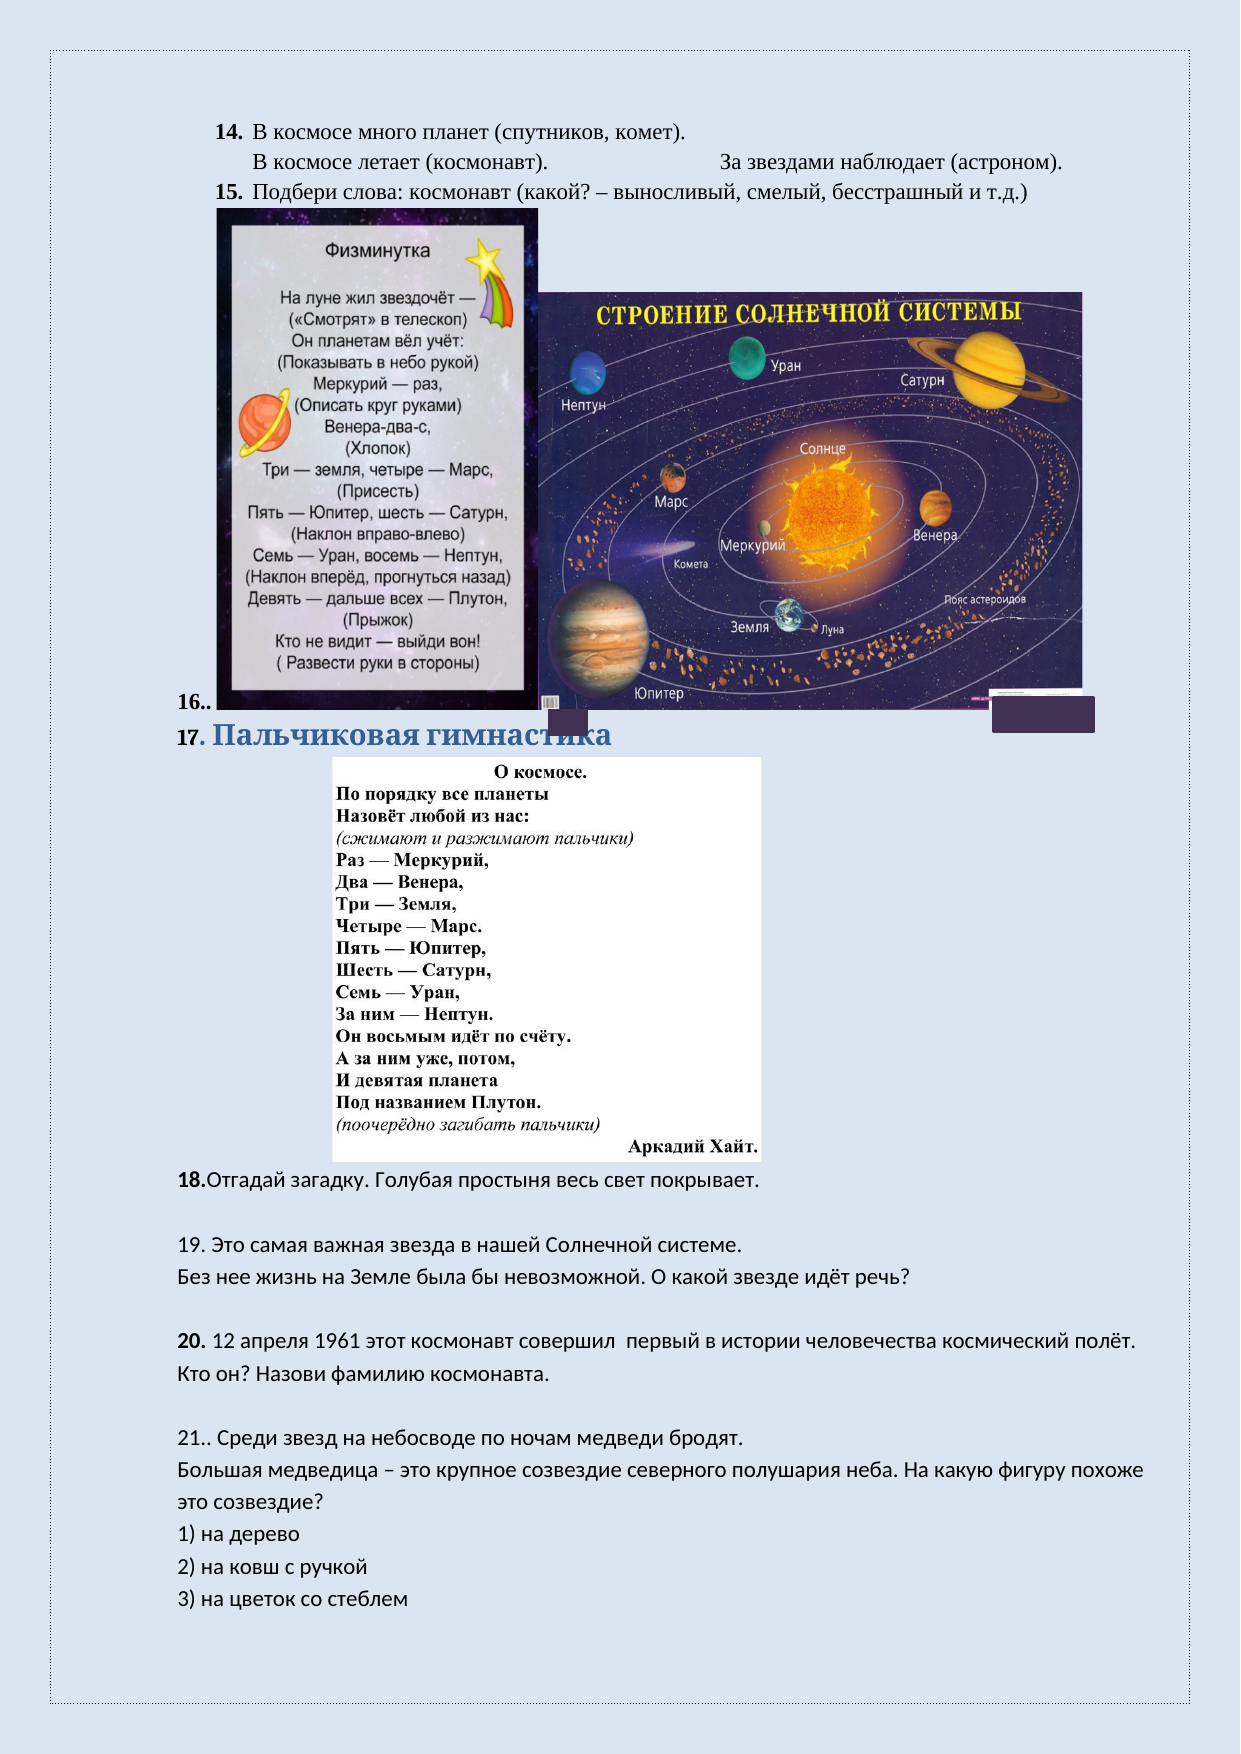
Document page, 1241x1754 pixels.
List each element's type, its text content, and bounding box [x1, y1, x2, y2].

text 3) на цветок со стеблем [177, 1584, 1152, 1612]
subtitle 17. Пальчиковая гимнастика [177, 719, 1152, 752]
text 18.Отгадай загадку. Голубая простыня весь свет покрывает. [177, 1166, 1152, 1193]
picture [332, 757, 762, 1162]
text 19. Это самая важная звезда в нашей Солнечной системе. [177, 1230, 1152, 1258]
text 20. 12 апреля 1961 этот космонавт совершил первый в истории человечества космический полёт. [177, 1326, 1152, 1354]
text 16.. [177, 209, 548, 715]
text 16.. [539, 209, 1152, 715]
text Без нее жизнь на Земле была бы невозможной. О какой звезде идёт речь? [177, 1262, 1152, 1290]
text 1) на дерево [177, 1519, 1152, 1548]
text Кто он? Назови фамилию космонавта. [177, 1359, 1152, 1387]
picture [216, 208, 1083, 710]
list Подбери слова: космонавт (какой? – выносливый, смелый, бесстрашный и т.д.) [214, 178, 1152, 205]
list В космосе много планет (спутников, комет). [214, 118, 1152, 144]
list В космосе летает (космонавт). За звездами наблюдает (астроном). [252, 148, 1152, 174]
text 2) на ковш с ручкой [177, 1552, 1152, 1580]
text Большая медведица – это крупное созвездие северного полушария неба. На какую фигуру похоже это созвездие? [177, 1455, 1152, 1515]
text 21.. Среди звезд на небосводе по ночам медведи бродят. [177, 1423, 1152, 1451]
